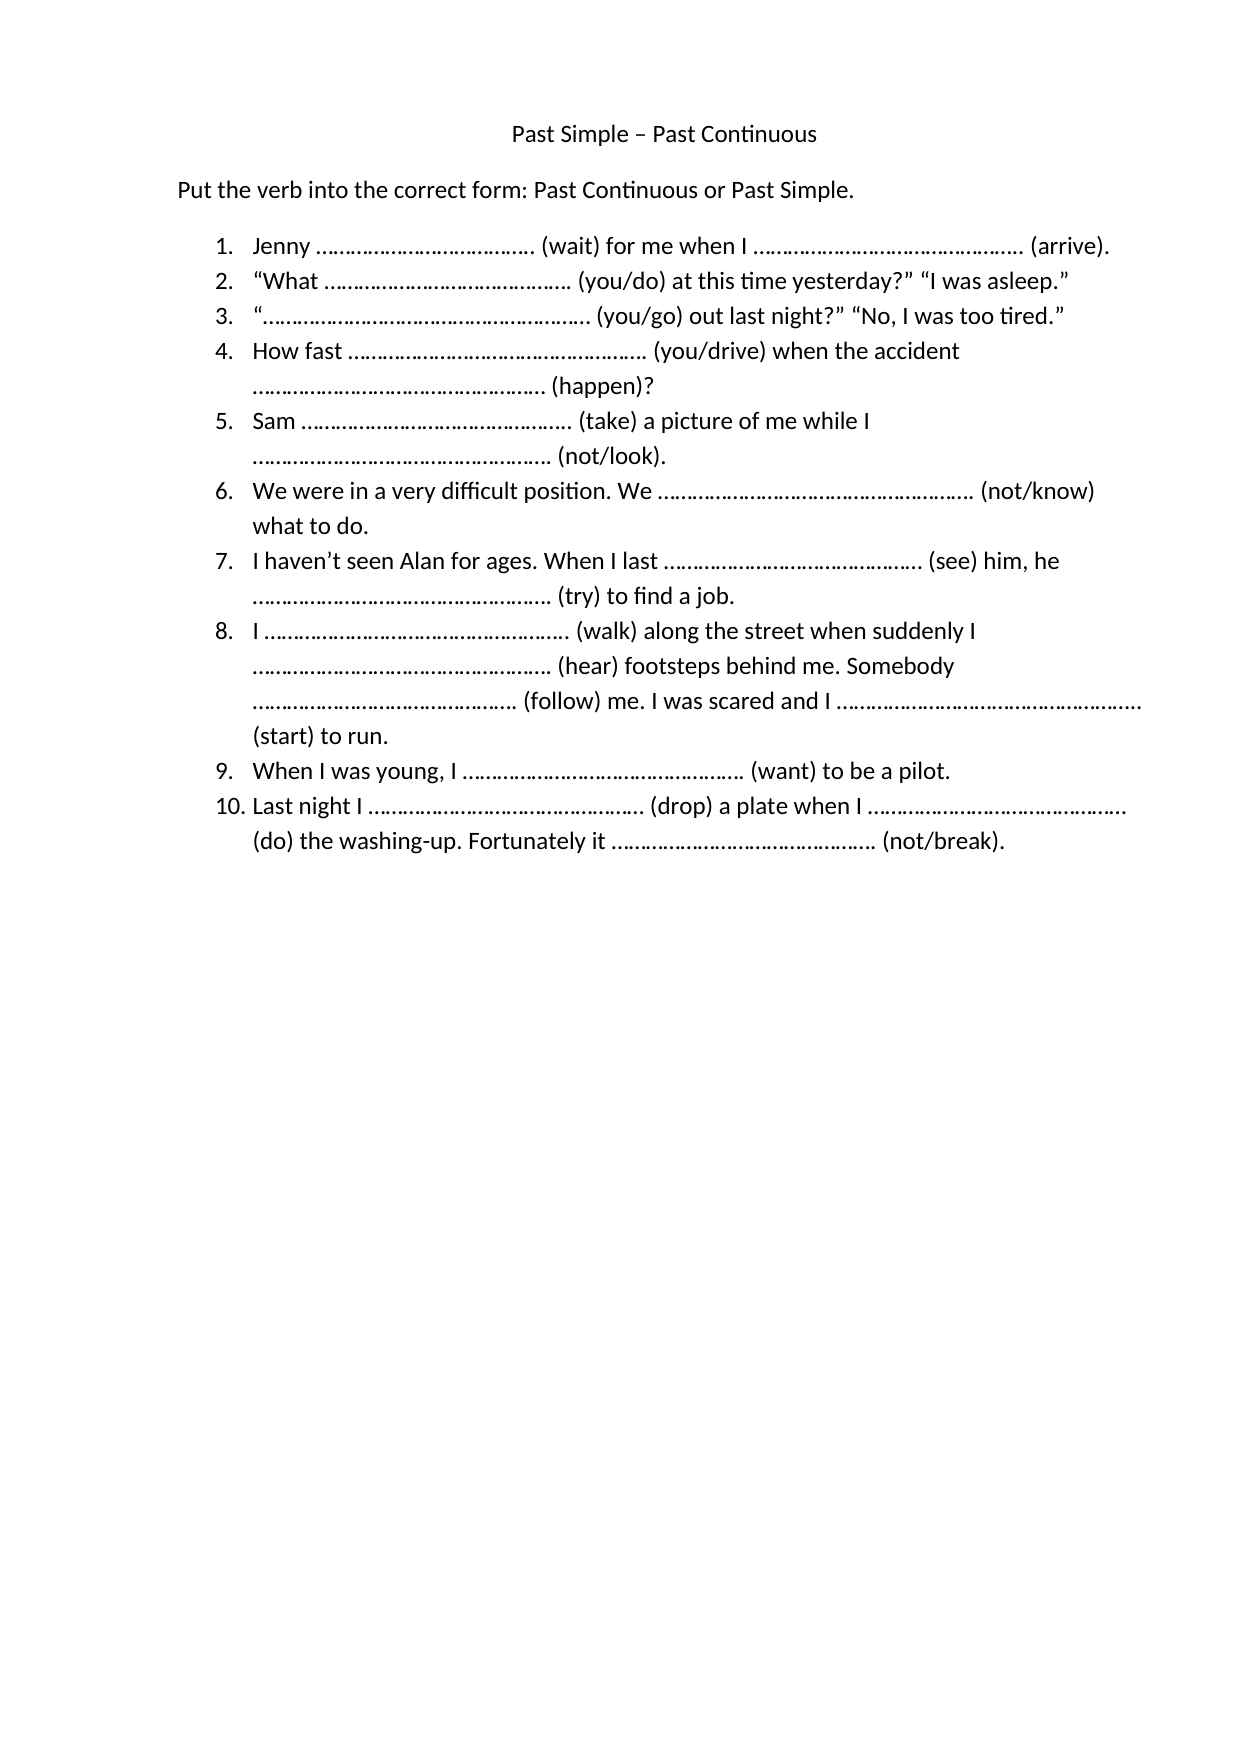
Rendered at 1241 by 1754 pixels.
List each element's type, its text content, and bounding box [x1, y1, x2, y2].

text Past Simple – Past Continuous [177, 118, 1152, 149]
text Put the verb into the correct form: Past Continuous or Past Simple. [177, 174, 1152, 204]
list When I was young, I …………………………………………. (want) to be a pilot. [215, 755, 1152, 785]
list I haven’t seen Alan for ages. When I last ……………………………………… (see) him, he ……………………………………………. (try) to find a job. [215, 545, 1152, 610]
list We were in a very difficult position. We ………………………………………………. (not/know) what to do. [215, 475, 1152, 540]
list “………………………………………………… (you/go) out last night?” “No, I was too tired.” [215, 300, 1152, 330]
list How fast ……………………………………………. (you/drive) when the accident …………………………………………… (happen)? [215, 335, 1152, 400]
list “What ……………………………………. (you/do) at this time yesterday?” “I was asleep.” [215, 265, 1152, 295]
list Sam ……………………………………….. (take) a picture of me while I ……………………………………………. (not/look). [215, 405, 1152, 470]
list I …………………………………………….. (walk) along the street when suddenly I ……………………………………………. (hear) footsteps behind me. Somebody ………………………………………. (follow) me. I was scared and I …………………………………………….. (start) to run. [215, 615, 1152, 750]
list Jenny ……………………………….. (wait) for me when I ……………………………………….. (arrive). [215, 230, 1152, 260]
list Last night I ………………………………………… (drop) a plate when I ……………………………………… (do) the washing-up. Fortunately it ………………………………………. (not/break). [215, 790, 1152, 855]
